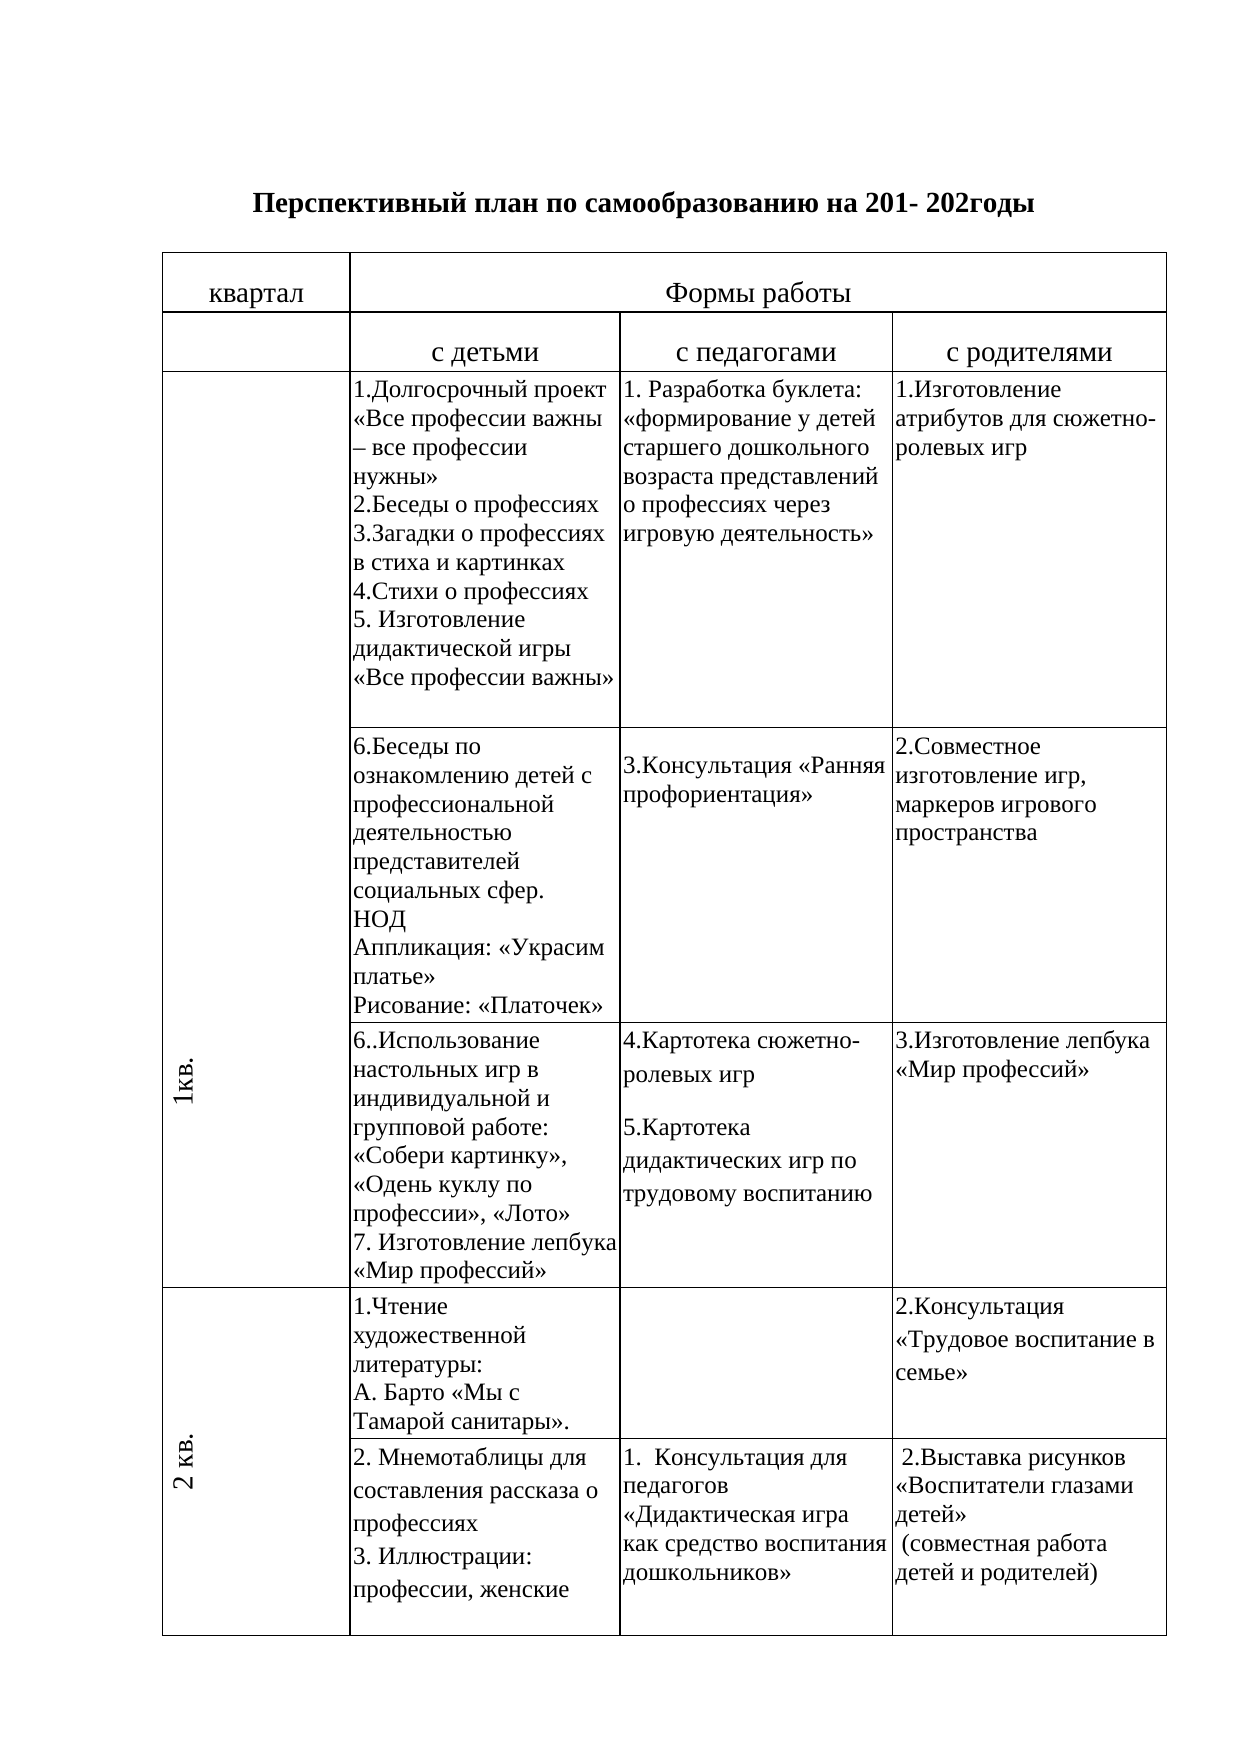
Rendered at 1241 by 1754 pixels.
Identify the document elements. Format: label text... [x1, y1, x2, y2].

table_cell 1.Чтение художественной литературы: А. Барто «Мы с Тамарой санитары». [351, 1288, 619, 1438]
table_cell 6.Беседы по ознакомлению детей с профессиональной деятельностью представителей социальных сфер. НОД Аппликация: «Украсим платье» Рисование: «Платочек» [351, 728, 619, 1022]
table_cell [893, 1439, 1166, 1635]
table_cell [621, 1439, 892, 1635]
table_header квартал [163, 253, 349, 311]
table_cell 1.Изготовление атрибутов для сюжетно-ролевых игр [893, 372, 1166, 727]
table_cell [351, 1439, 619, 1635]
table_cell 3.Консультация «Ранняя профориентация» [621, 728, 892, 1022]
table_cell с детьми [351, 313, 619, 371]
table_cell 4.Картотека сюжетно-ролевых игр 5.Картотека дидактических игр по трудовому воспитанию [621, 1023, 892, 1287]
table_cell 2.Совместное изготовление игр, маркеров игрового пространства [893, 728, 1166, 1022]
table_cell [621, 1288, 892, 1438]
table_cell [163, 313, 349, 371]
table_cell с родителями [893, 313, 1166, 371]
table_cell 1. Разработка буклета: «формирование у детей старшего дошкольного возраста представлений о профессиях через игровую деятельность» [621, 372, 892, 727]
table_cell 1.Долгосрочный проект «Все профессии важны – все профессии нужны» 2.Беседы о профессиях 3.Загадки о профессиях в стиха и картинках 4.Стихи о профессиях 5. Изготовление дидактической игры «Все профессии важны» [351, 372, 619, 727]
table_cell 2.Консультация «Трудовое воспитание в семье» [893, 1288, 1166, 1438]
table_header Формы работы [351, 253, 1166, 311]
table_cell 2 кв. [163, 1288, 349, 1635]
table_cell с педагогами [621, 313, 892, 371]
table_cell 6..Использование настольных игр в индивидуальной и групповой работе: «Собери картинку», «Одень куклу по профессии», «Лото» 7. Изготовление лепбука «Мир профессий» [351, 1023, 619, 1287]
table_cell 1кв. [163, 372, 349, 1287]
table_cell 3.Изготовление лепбука «Мир профессий» [893, 1023, 1166, 1287]
text Перспективный план по самообразованию на 201- 202годы [252, 185, 1152, 219]
